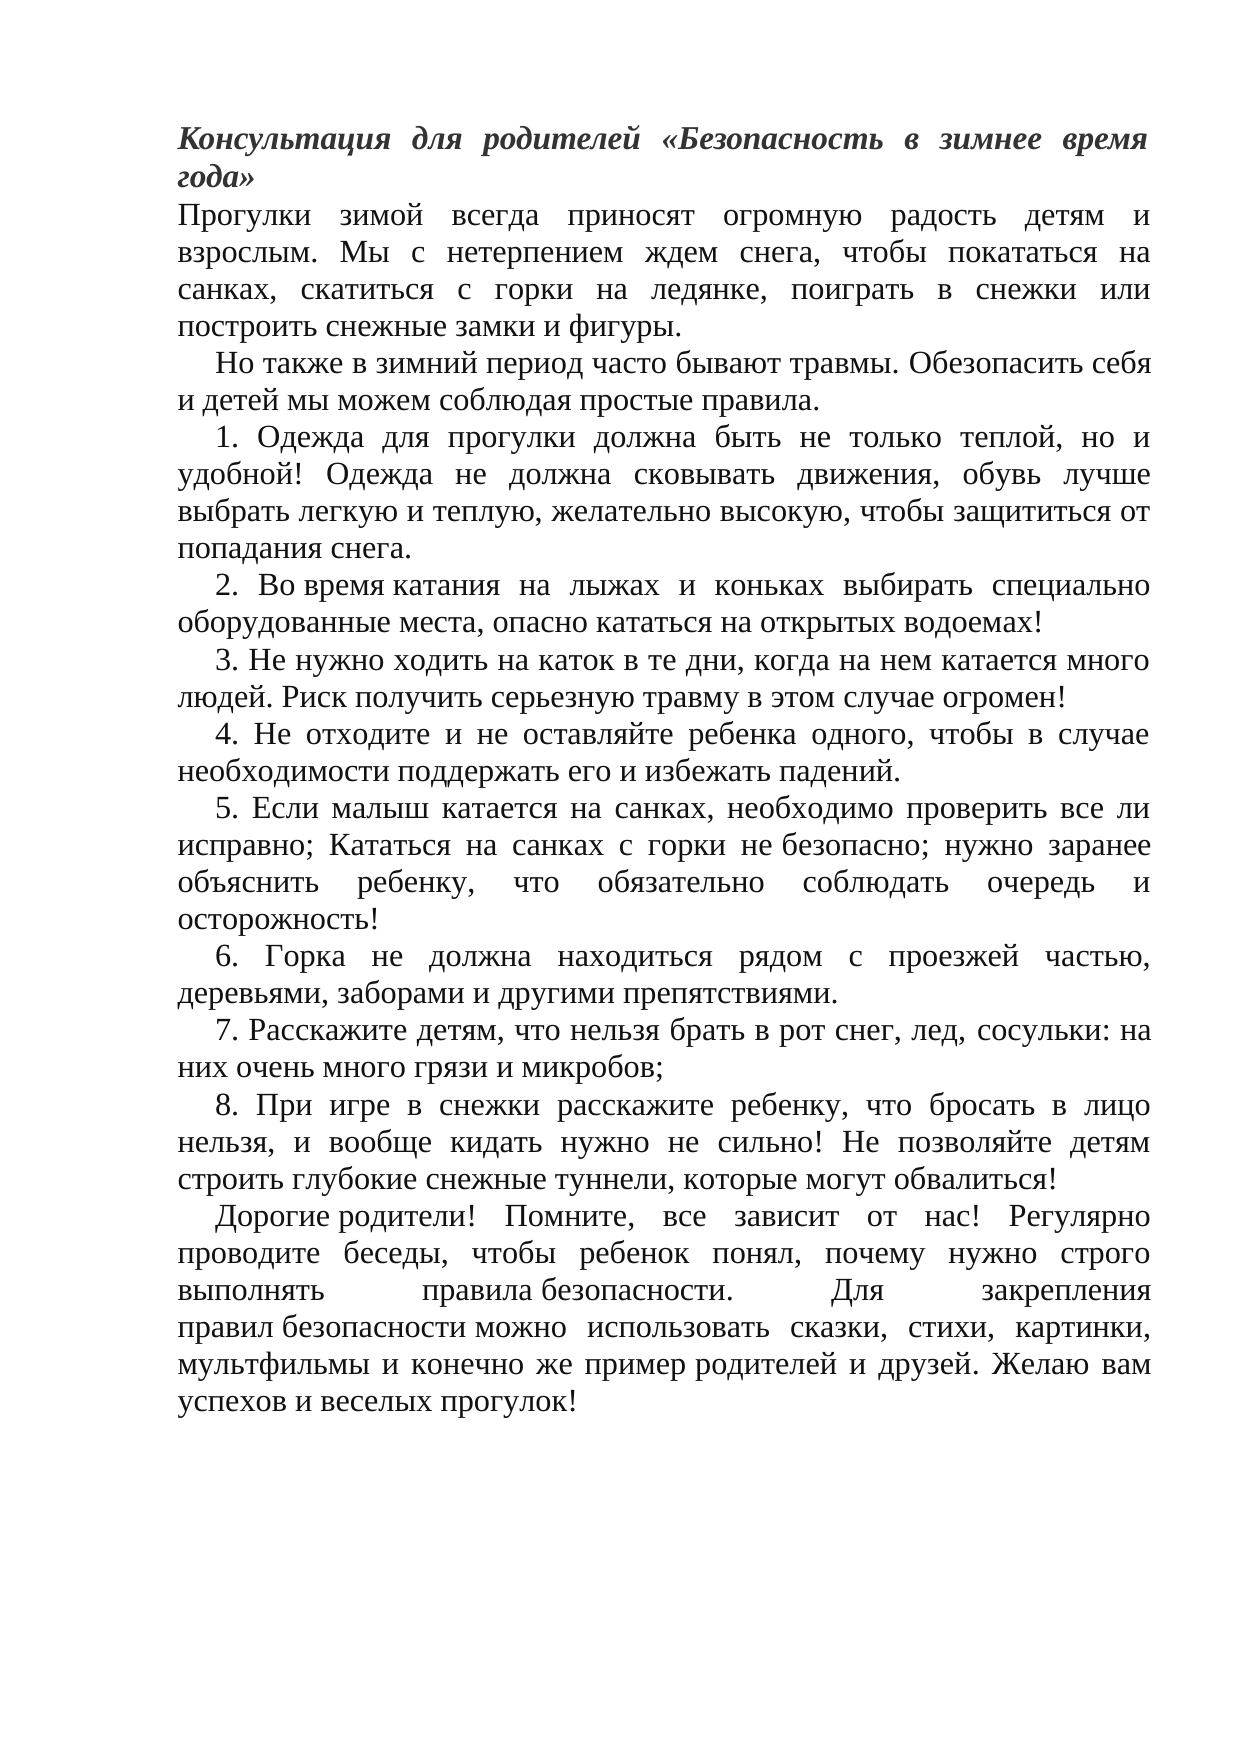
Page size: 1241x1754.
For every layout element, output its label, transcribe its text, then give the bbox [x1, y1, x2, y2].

text 2. Во время катания на лыжах и коньках выбирать специально оборудованные места, опасно кататься на открытых водоемах! [177, 566, 1152, 640]
text 8. При игре в снежки расскажите ребенку, что бросать в лицо нельзя, и вообще кидать нужно не сильно! Не позволяйте детям строить глубокие снежные туннели, которые могут обвалиться! [177, 1085, 1152, 1196]
text 4. Не отходите и не оставляйте ребенка одного, чтобы в случае необходимости поддержать его и избежать падений. [177, 714, 1152, 788]
text 3. Не нужно ходить на каток в те дни, когда на нем катается много людей. Риск получить серьезную травму в этом случае огромен! [177, 640, 1152, 714]
text 1. Одежда для прогулки должна быть не только теплой, но и удобной! Одежда не должна сковывать движения, обувь лучше выбрать легкую и теплую, желательно высокую, чтобы защититься от попадания снега. [177, 417, 1152, 566]
text 5. Если малыш катается на санках, необходимо проверить все ли исправно; Кататься на санках с горки не безопасно; нужно заранее объяснить ребенку, что обязательно соблюдать очередь и осторожность! [177, 788, 1152, 936]
text Но также в зимний период часто бывают травмы. Обезопасить себя и детей мы можем соблюдая простые правила. [177, 343, 1152, 417]
text 7. Расскажите детям, что нельзя брать в рот снег, лед, сосульки: на них очень много грязи и микробов; [177, 1011, 1152, 1085]
text Дорогие родители! Помните, все зависит от нас! Регулярно проводите беседы, чтобы ребенок понял, почему нужно строго выполнять правила безопасности. Для закрепления правил безопасности можно использовать сказки, стихи, картинки, мультфильмы и конечно же пример родителей и друзей. Желаю вам успехов и веселых прогулок! [177, 1196, 1152, 1418]
text 6. Горка не должна находиться рядом с проезжей частью, деревьями, заборами и другими препятствиями. [177, 936, 1152, 1011]
text Консультация для родителей «Безопасность в зимнее время года» Прогулки зимой всегда приносят огромную радость детям и взрослым. Мы с нетерпением ждем снега, чтобы покататься на санках, скатиться с горки на ледянке, поиграть в снежки или построить снежные замки и фигуры. [177, 118, 1152, 343]
